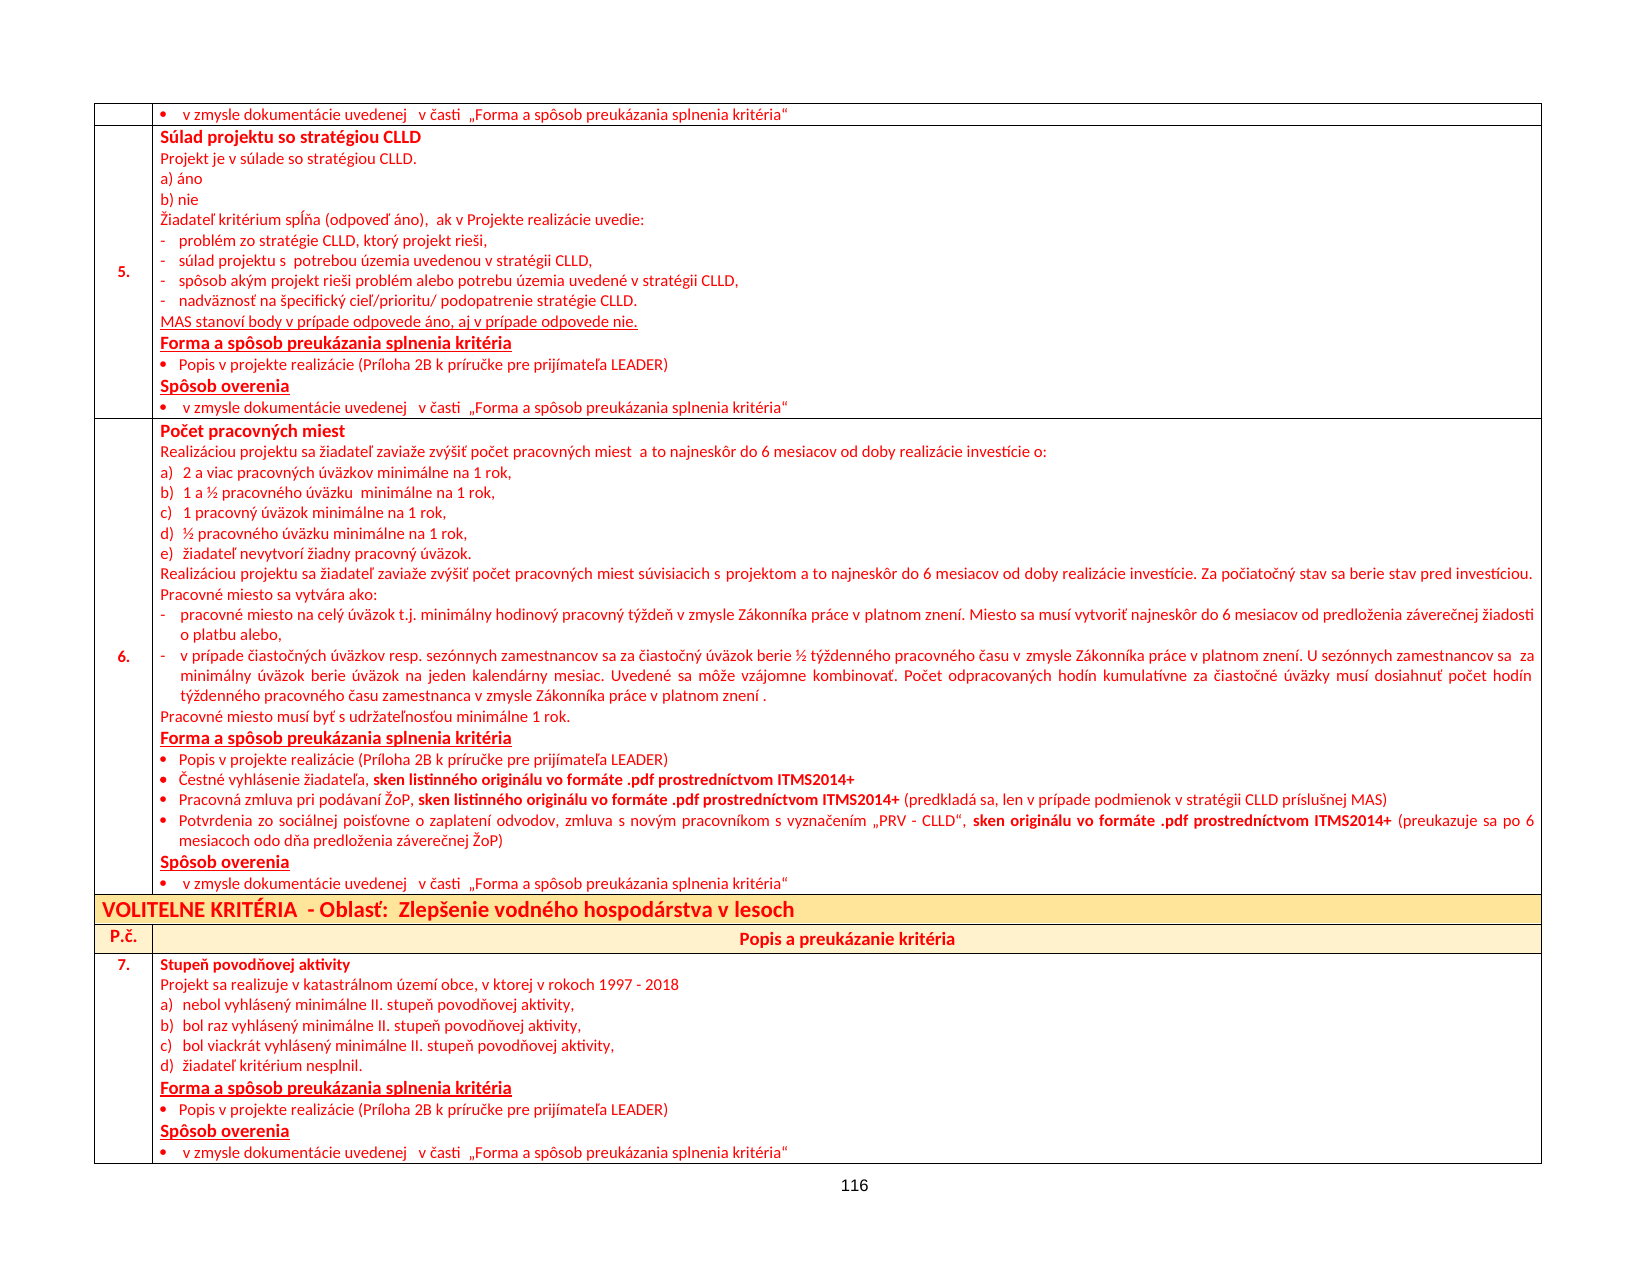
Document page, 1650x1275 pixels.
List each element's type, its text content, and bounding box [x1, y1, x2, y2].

table_cell 5. [95, 126, 152, 418]
table_cell 4. [95, 104, 152, 124]
table_cell 7. [95, 954, 152, 1162]
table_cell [153, 104, 1541, 124]
table_cell Popis a preukázanie kritéria [153, 925, 1541, 953]
table_cell 6. [95, 419, 152, 894]
table_cell Počet pracovných miest Realizáciou projektu sa žiadateľ zaviaže zvýšiť počet pracovných miest a to najneskôr do 6 mesiacov od doby realizácie investície o: 2 a viac pracovných úväzkov minimálne na 1 rok, 1 a ½ pracovného úväzku minimálne na 1 rok, 1 pracovný úväzok minimálne na 1 rok, ½ pracovného úväzku minimálne na 1 rok, žiadateľ nevytvorí žiadny pracovný úväzok. Realizáciou projektu sa žiadateľ zaviaže zvýšiť počet pracovných miest súvisiacich s projektom a to najneskôr do 6 mesiacov od doby realizácie investície. Za počiatočný stav sa berie stav pred investíciou. Pracovné miesto sa vytvára ako: pracovné miesto na celý úväzok t.j. minimálny hodinový pracovný týždeň v zmysle Zákonníka práce v platnom znení. Miesto sa musí vytvoriť najneskôr do 6 mesiacov od predloženia záverečnej žiadosti o platbu alebo, v prípade čiastočných úväzkov resp. sezónnych zamestnancov sa za čiastočný úväzok berie ½ týždenného pracovného času v zmysle Zákonníka práce v platnom znení. U sezónnych zamestnancov sa za minimálny úväzok berie úväzok na jeden kalendárny mesiac. Uvedené sa môže vzájomne kombinovať. Počet odpracovaných hodín kumulatívne za čiastočné úväzky musí dosiahnuť počet hodín týždenného pracovného času zamestnanca v zmysle Zákonníka práce v platnom znení . Pracovné miesto musí byť s udržateľnosťou minimálne 1 rok. Forma a spôsob preukázania splnenia kritéria Popis v projekte realizácie (Príloha 2B k príručke pre prijímateľa LEADER) Čestné vyhlásenie žiadateľa, sken listinného originálu vo formáte .pdf prostredníctvom ITMS2014+ Pracovná zmluva pri podávaní ŽoP, sken listinného originálu vo formáte .pdf prostredníctvom ITMS2014+ (predkladá sa, len v prípade podmienok v stratégii CLLD príslušnej MAS) Potvrdenia zo sociálnej poisťovne o zaplatení odvodov, zmluva s novým pracovníkom s vyznačením „PRV - CLLD“, sken originálu vo formáte .pdf prostredníctvom ITMS2014+ (preukazuje sa po 6 mesiacoch odo dňa predloženia záverečnej ŽoP) Spôsob overenia v zmysle dokumentácie uvedenej v časti „Forma a spôsob preukázania splnenia kritéria“ [153, 419, 1541, 894]
table_cell P.č. [95, 925, 152, 953]
table_cell Súlad projektu so stratégiou CLLD Projekt je v súlade so stratégiou CLLD. a) áno b) nie Žiadateľ kritérium spĺňa (odpoveď áno), ak v Projekte realizácie uvedie: problém zo stratégie CLLD, ktorý projekt rieši, súlad projektu s potrebou územia uvedenou v stratégii CLLD, spôsob akým projekt rieši problém alebo potrebu územia uvedené v stratégii CLLD, nadväznosť na špecifický cieľ/prioritu/ podopatrenie stratégie CLLD. MAS stanoví body v prípade odpovede áno, aj v prípade odpovede nie. Forma a spôsob preukázania splnenia kritéria Popis v projekte realizácie (Príloha 2B k príručke pre prijímateľa LEADER) Spôsob overenia v zmysle dokumentácie uvedenej v časti „Forma a spôsob preukázania splnenia kritéria“ [153, 126, 1541, 418]
table_cell VOLITELNE KRITÉRIA - Oblasť: Zlepšenie vodného hospodárstva v lesoch [95, 895, 1541, 923]
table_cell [153, 954, 1541, 1162]
